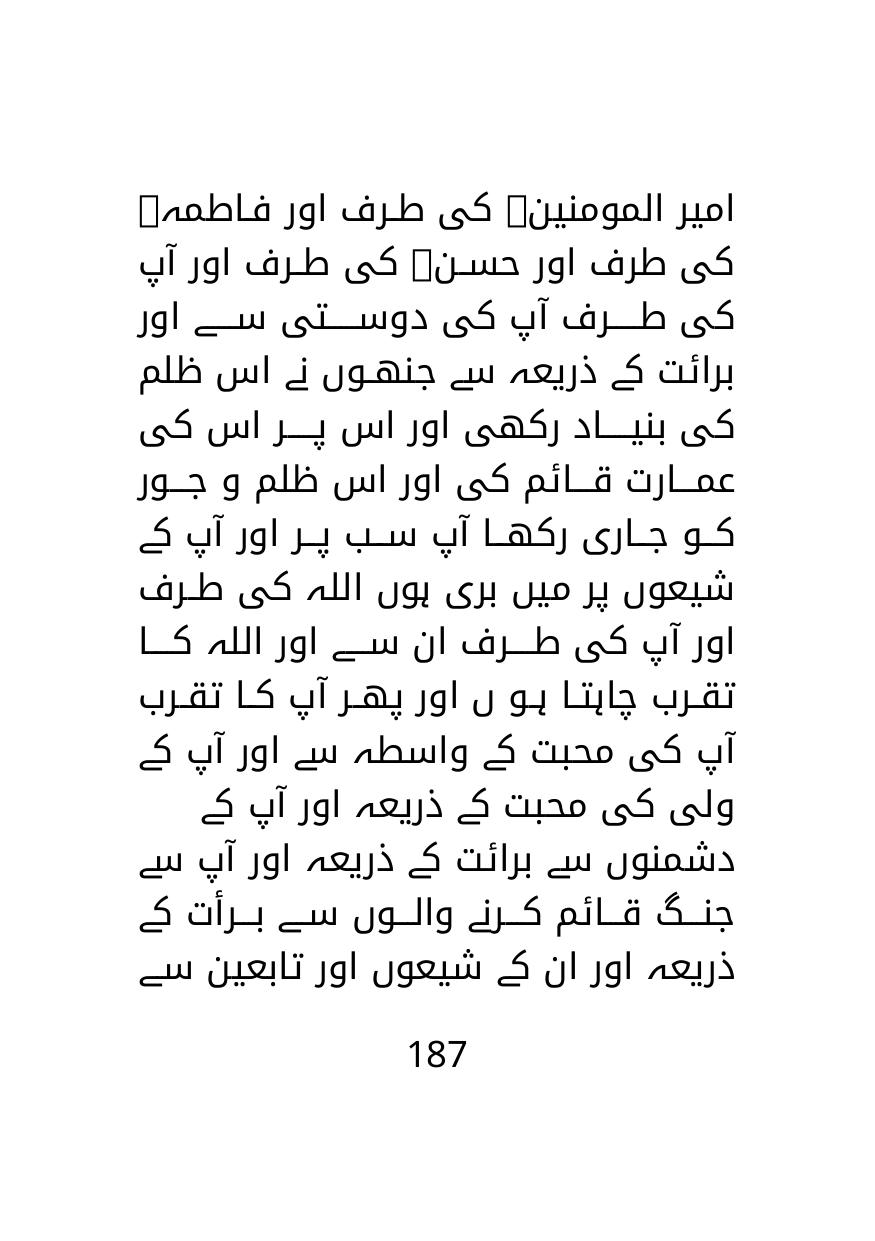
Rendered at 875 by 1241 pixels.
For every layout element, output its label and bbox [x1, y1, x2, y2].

text [138, 178, 736, 991]
